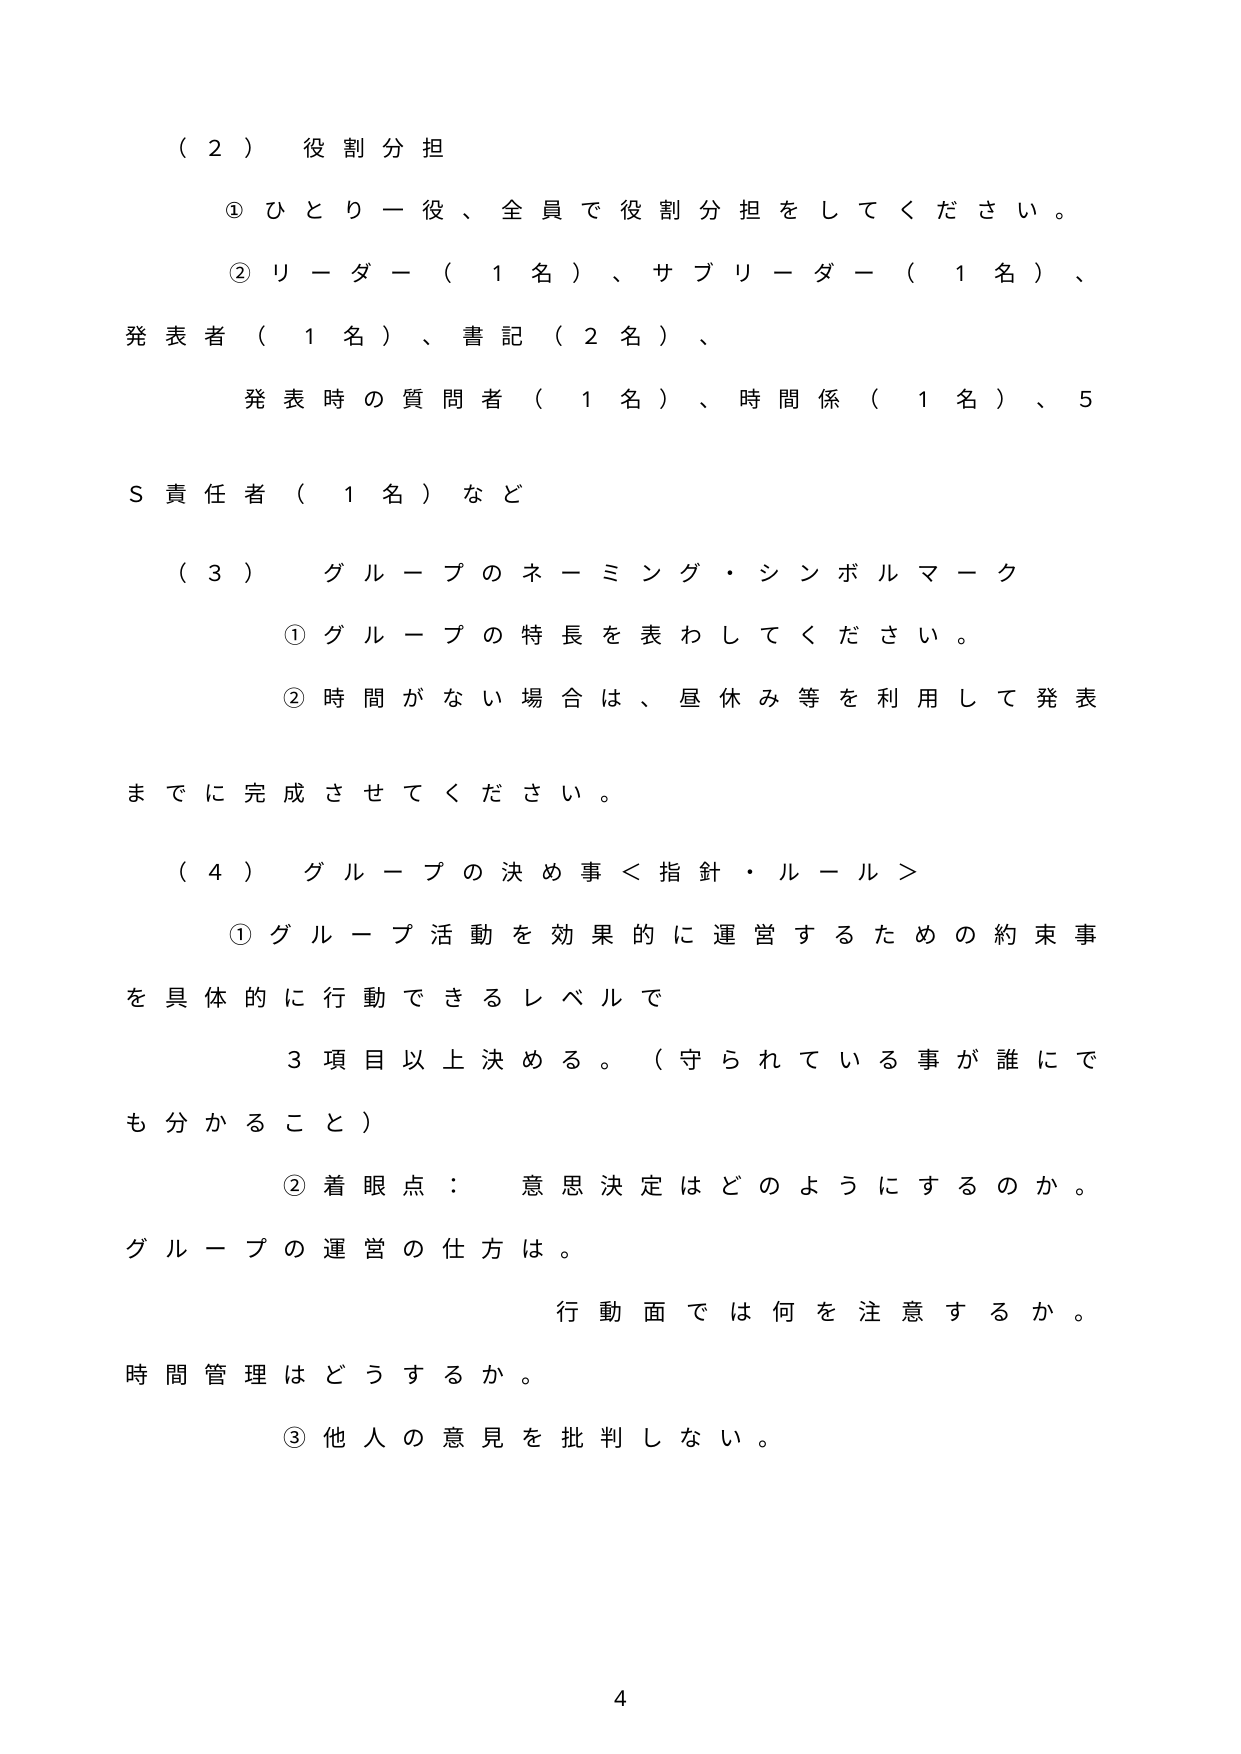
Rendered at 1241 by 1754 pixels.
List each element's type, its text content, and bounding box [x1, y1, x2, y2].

list グループのネーミング・シンボルマーク [150, 540, 1115, 603]
text ②着眼点： 意思決定はどのようにするのか。 グループの運営の仕方は。 [125, 1153, 1115, 1279]
text ③他人の意見を批判しない。 [125, 1405, 1115, 1468]
text 発表時の質問者（1名）、時間係（1名）、５Ｓ責任者（1名）など [125, 367, 1115, 524]
text （２） 役割分担 [125, 115, 1115, 178]
text 行動面では何を注意するか。 時間管理はどうするか。 [125, 1279, 1115, 1405]
text ①グループの特長を表わしてください。 [125, 603, 1115, 666]
text （４） グループの決め事＜指針・ルール＞ [125, 839, 1115, 902]
text ②リーダー（1名）、サブリーダー（1名）、発表者（1名）、書記（２名）、 [125, 241, 1115, 367]
text ①ひとり一役、全員で役割分担をしてください。 [125, 178, 1115, 241]
text ②時間がない場合は、昼休み等を利用して発表までに完成させてください。 [125, 666, 1115, 823]
text ３項目以上決める。（守られている事が誰にでも分かること） [125, 1028, 1115, 1153]
text ①グループ活動を効果的に運営するための約束事を具体的に行動できるレベルで [125, 902, 1115, 1028]
